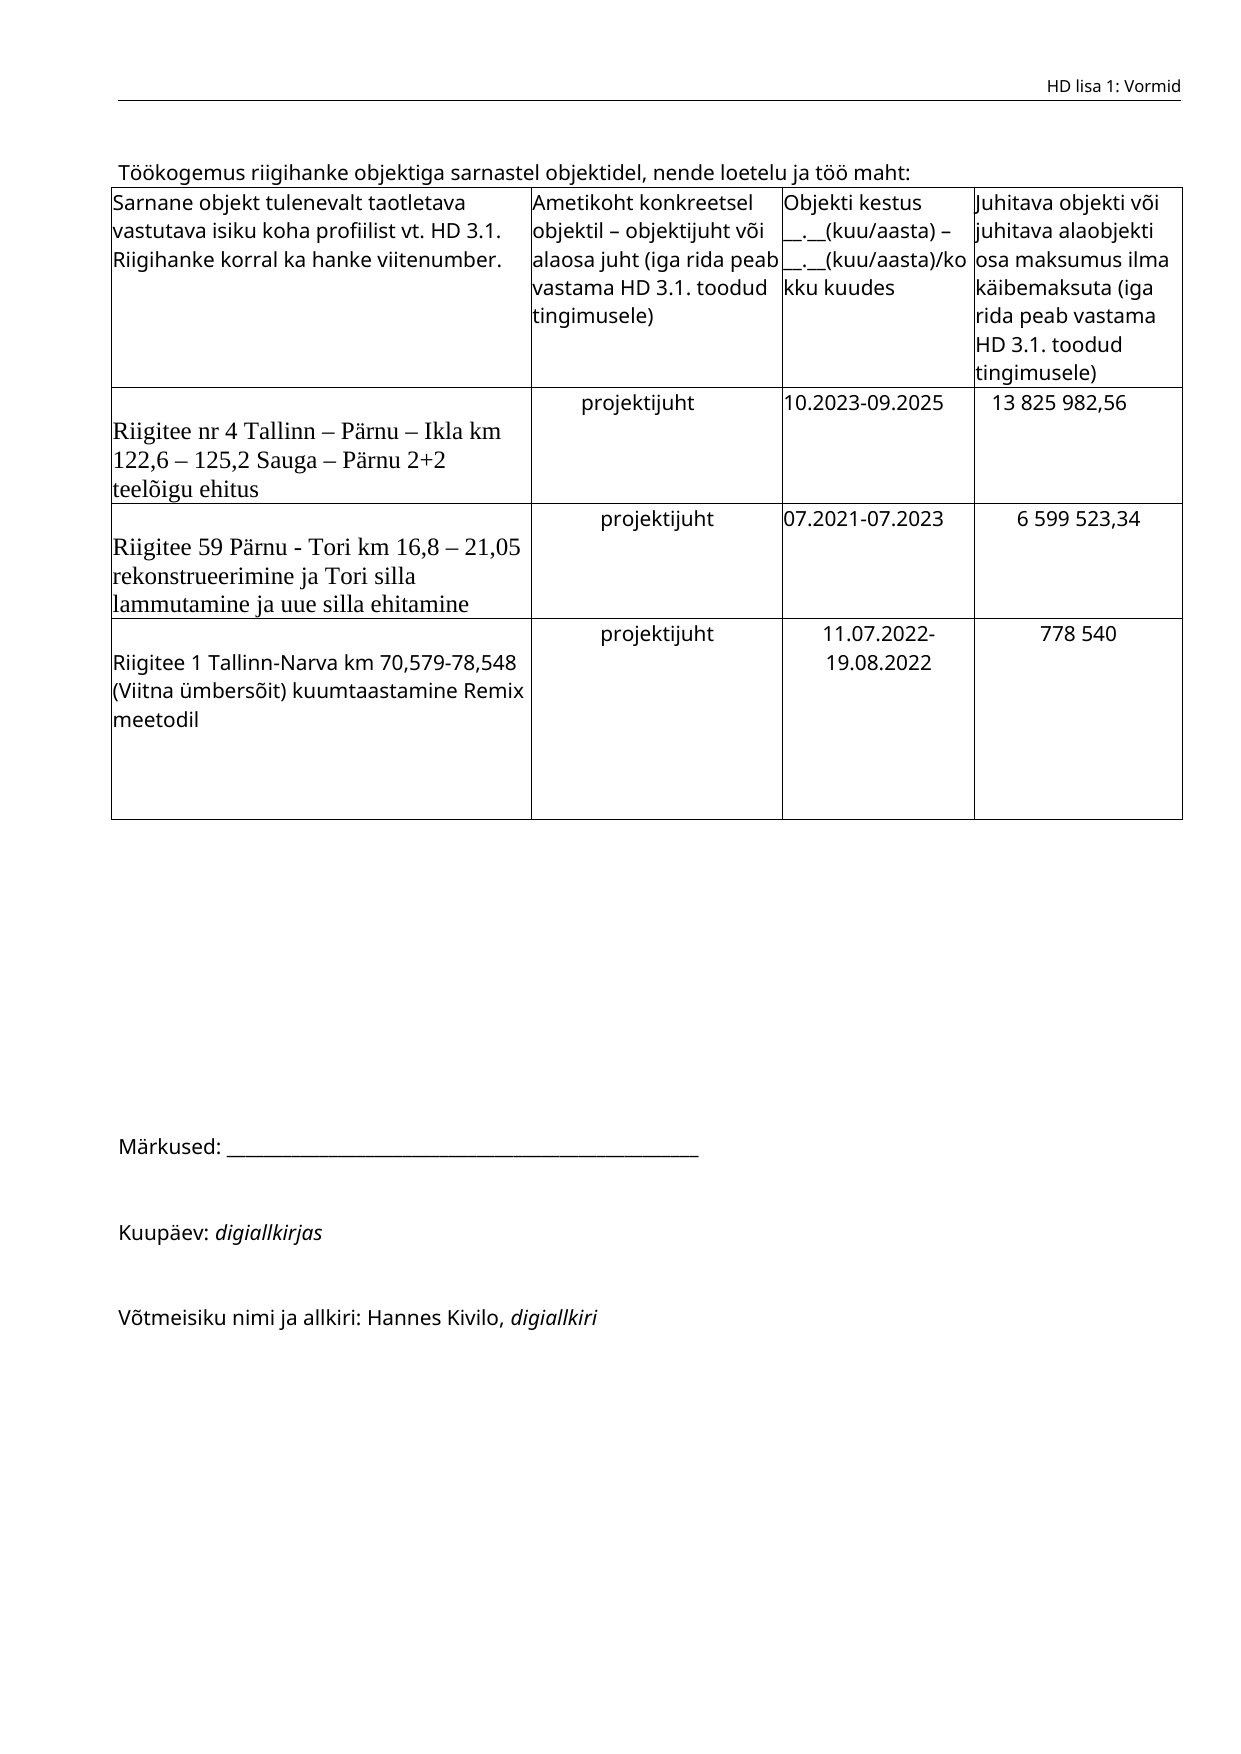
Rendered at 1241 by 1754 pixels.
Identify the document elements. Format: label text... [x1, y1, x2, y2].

table_cell 13 825 982,56 [975, 388, 1182, 503]
text Kuupäev: digiallkirjas [118, 1218, 1181, 1246]
text Töökogemus riigihanke objektiga sarnastel objektidel, nende loetelu ja töö maht: [118, 158, 1181, 187]
table_cell 07.2021-07.2023 [783, 504, 974, 618]
table_cell 11.07.2022-19.08.2022 [783, 619, 974, 818]
table_cell projektijuht [532, 388, 782, 503]
table_header Sarnane objekt tulenevalt taotletava vastutava isiku koha profiilist vt. HD 3.1. Riigihanke korral ka hanke viitenumber. [112, 188, 531, 387]
table_cell 6 599 523,34 [975, 504, 1182, 618]
table_cell Riigitee 1 Tallinn-Narva km 70,579-78,548 (Viitna ümbersõit) kuumtaastamine Remix meetodil [112, 619, 531, 818]
table_cell projektijuht [532, 504, 782, 618]
table_cell 778 540 [975, 619, 1182, 818]
table_cell Riigitee nr 4 Tallinn – Pärnu – Ikla km 122,6 – 125,2 Sauga – Pärnu 2+2 teelõigu ehitus [112, 388, 531, 503]
table_cell Riigitee 59 Pärnu - Tori km 16,8 – 21,05 rekonstrueerimine ja Tori silla lammutamine ja uue silla ehitamine [112, 504, 531, 618]
table_cell projektijuht [532, 619, 782, 818]
text Võtmeisiku nimi ja allkiri: Hannes Kivilo, digiallkiri [118, 1303, 1181, 1331]
text Märkused: ___________________________________________________ [118, 1132, 1181, 1161]
table_cell 10.2023-09.2025 [783, 388, 974, 503]
table_header Objekti kestus __.__(kuu/aasta) –__.__(kuu/aasta)/kokku kuudes [783, 188, 974, 387]
table_header Ametikoht konkreetsel objektil – objektijuht või alaosa juht (iga rida peab vastama HD 3.1. toodud tingimusele) [532, 188, 782, 387]
table_header Juhitava objekti või juhitava alaobjekti osa maksumus ilma käibemaksuta (iga rida peab vastama HD 3.1. toodud tingimusele) [975, 188, 1182, 387]
